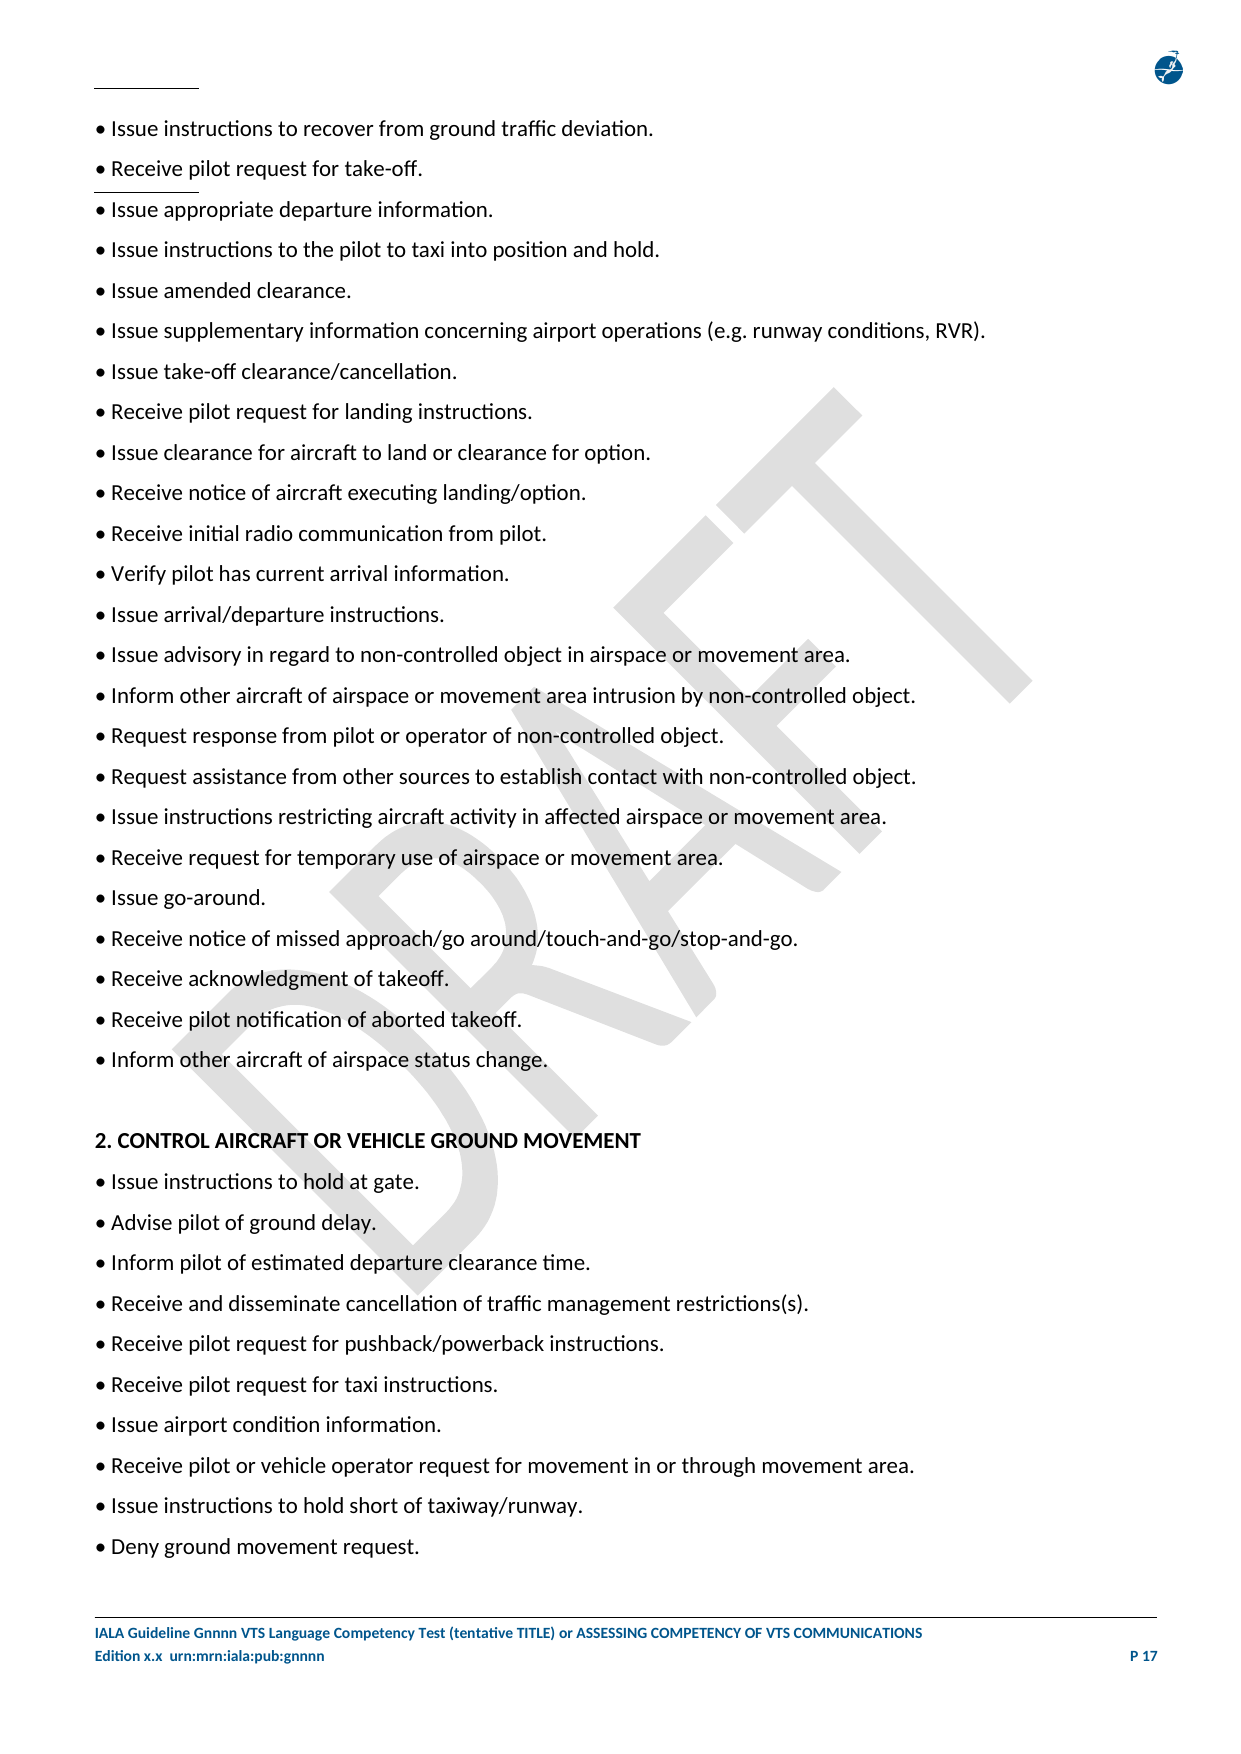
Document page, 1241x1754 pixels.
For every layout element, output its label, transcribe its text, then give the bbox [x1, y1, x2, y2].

text • Inform other aircraft of airspace status change. [94, 1046, 1157, 1074]
text • Receive notice of aircraft executing landing/option. [94, 478, 1157, 506]
text • Issue take-off clearance/cancellation. [94, 357, 1157, 385]
text • Issue instructions to hold short of taxiway/runway. [94, 1491, 1157, 1519]
text • Issue arrival/departure instructions. [94, 600, 1157, 628]
text • Issue airport condition information. [94, 1410, 1157, 1438]
text • Receive initial radio communication from pilot. [94, 519, 1157, 547]
text • Receive pilot request for take-off. [94, 154, 1157, 182]
text • Issue advisory in regard to non-controlled object in airspace or movement area. [94, 640, 1157, 668]
text • Request response from pilot or operator of non-controlled object. [94, 721, 1157, 749]
text • Receive pilot or vehicle operator request for movement in or through movement area. [94, 1451, 1157, 1479]
text • Receive request for temporary use of airspace or movement area. [94, 843, 1157, 871]
text • Issue supplementary information concerning airport operations (e.g. runway conditions, RVR). [94, 316, 1157, 344]
text • Receive notice of missed approach/go around/touch-and-go/stop-and-go. [94, 924, 1157, 952]
text • Inform pilot of estimated departure clearance time. [94, 1248, 1157, 1276]
text • Issue instructions restricting aircraft activity in affected airspace or movement area. [94, 802, 1157, 831]
text • Request assistance from other sources to establish contact with non-controlled object. [94, 762, 1157, 790]
text • Deny ground movement request. [94, 1532, 1157, 1560]
text • Receive pilot request for landing instructions. [94, 397, 1157, 425]
text • Receive pilot request for pushback/powerback instructions. [94, 1329, 1157, 1357]
text 2. CONTROL AIRCRAFT OR VEHICLE GROUND MOVEMENT [94, 1127, 1157, 1155]
text • Receive acknowledgment of takeoff. [94, 964, 1157, 993]
text • Issue amended clearance. [94, 276, 1157, 304]
text • Issue go-around. [94, 883, 1157, 912]
text • Advise pilot of ground delay. [94, 1208, 1157, 1236]
text • Issue instructions to recover from ground traffic deviation. [94, 114, 1157, 142]
text • Issue clearance for aircraft to land or clearance for option. [94, 438, 1157, 466]
text • Verify pilot has current arrival information. [94, 559, 1157, 587]
text • Issue instructions to the pilot to taxi into position and hold. [94, 235, 1157, 263]
text • Receive pilot notification of aborted takeoff. [94, 1005, 1157, 1033]
picture [1123, 0, 1241, 119]
text • Inform other aircraft of airspace or movement area intrusion by non-controlled object. [94, 681, 1157, 709]
text • Issue instructions to hold at gate. [94, 1167, 1157, 1195]
text • Receive pilot request for taxi instructions. [94, 1370, 1157, 1398]
text • Receive and disseminate cancellation of traffic management restrictions(s). [94, 1289, 1157, 1317]
text • Issue appropriate departure information. [94, 195, 1157, 223]
